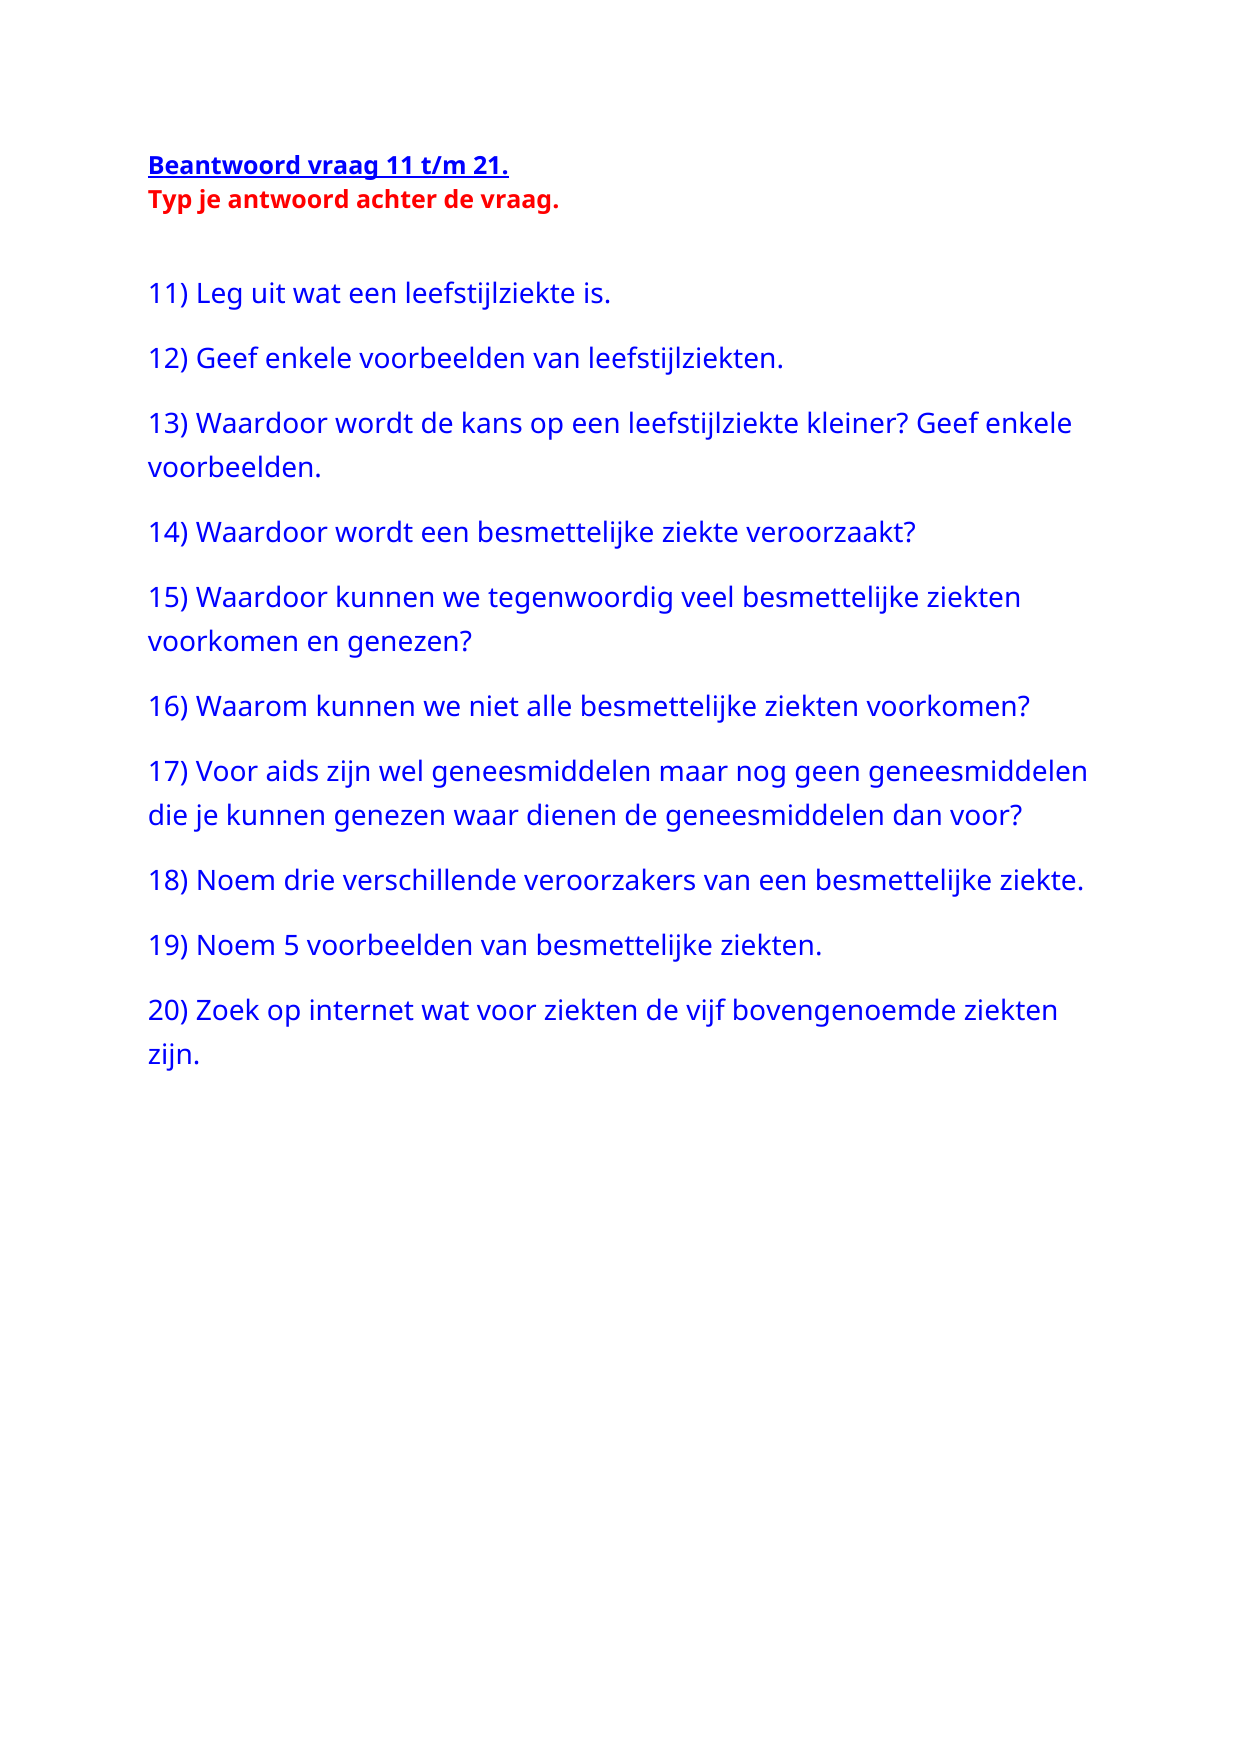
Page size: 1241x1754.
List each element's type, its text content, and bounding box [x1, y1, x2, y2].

text 16) Waarom kunnen we niet alle besmettelijke ziekten voorkomen? [148, 686, 1093, 724]
text 15) Waardoor kunnen we tegenwoordig veel besmettelijke ziekten voorkomen en genezen? [148, 577, 1093, 660]
text 14) Waardoor wordt een besmettelijke ziekte veroorzaakt? [148, 512, 1093, 551]
text Beantwoord vraag 11 t/m 21. Typ je antwoord achter de vraag. [148, 148, 1093, 244]
text 17) Voor aids zijn wel geneesmiddelen maar nog geen geneesmiddelen die je kunnen genezen waar dienen de geneesmiddelen dan voor? [148, 751, 1093, 833]
text 11) Leg uit wat een leefstijlziekte is. [148, 274, 1093, 312]
text 18) Noem drie verschillende veroorzakers van een besmettelijke ziekte. [148, 860, 1093, 898]
text 19) Noem 5 voorbeelden van besmettelijke ziekten. [148, 925, 1093, 963]
text 12) Geef enkele voorbeelden van leefstijlziekten. [148, 338, 1093, 377]
text 20) Zoek op internet wat voor ziekten de vijf bovengenoemde ziekten zijn. [148, 990, 1093, 1072]
text 13) Waardoor wordt de kans op een leefstijlziekte kleiner? Geef enkele voorbeelden. [148, 403, 1093, 486]
